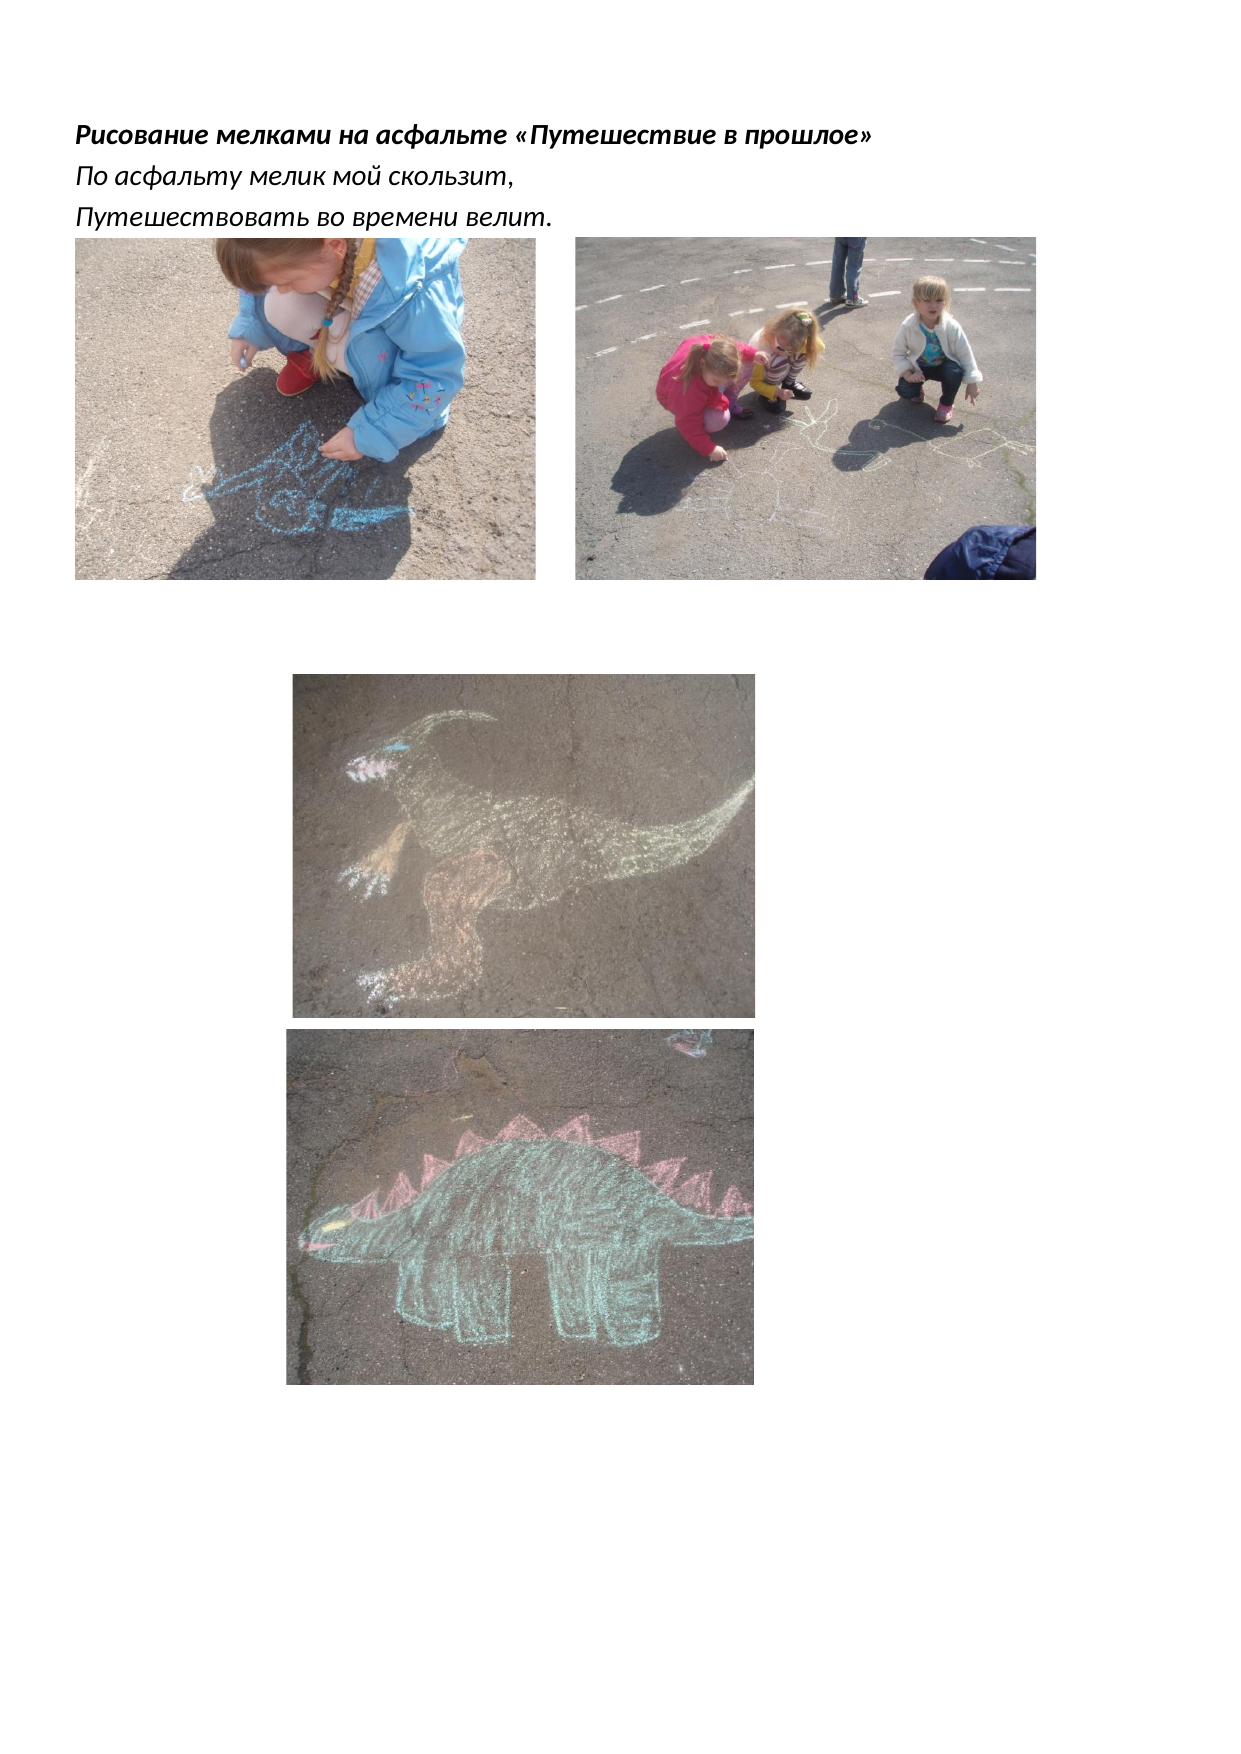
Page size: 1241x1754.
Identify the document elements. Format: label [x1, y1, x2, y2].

picture [286, 1029, 754, 1385]
picture [575, 237, 1037, 580]
text [75, 75, 1165, 1506]
picture [75, 238, 536, 580]
picture [292, 674, 755, 1018]
